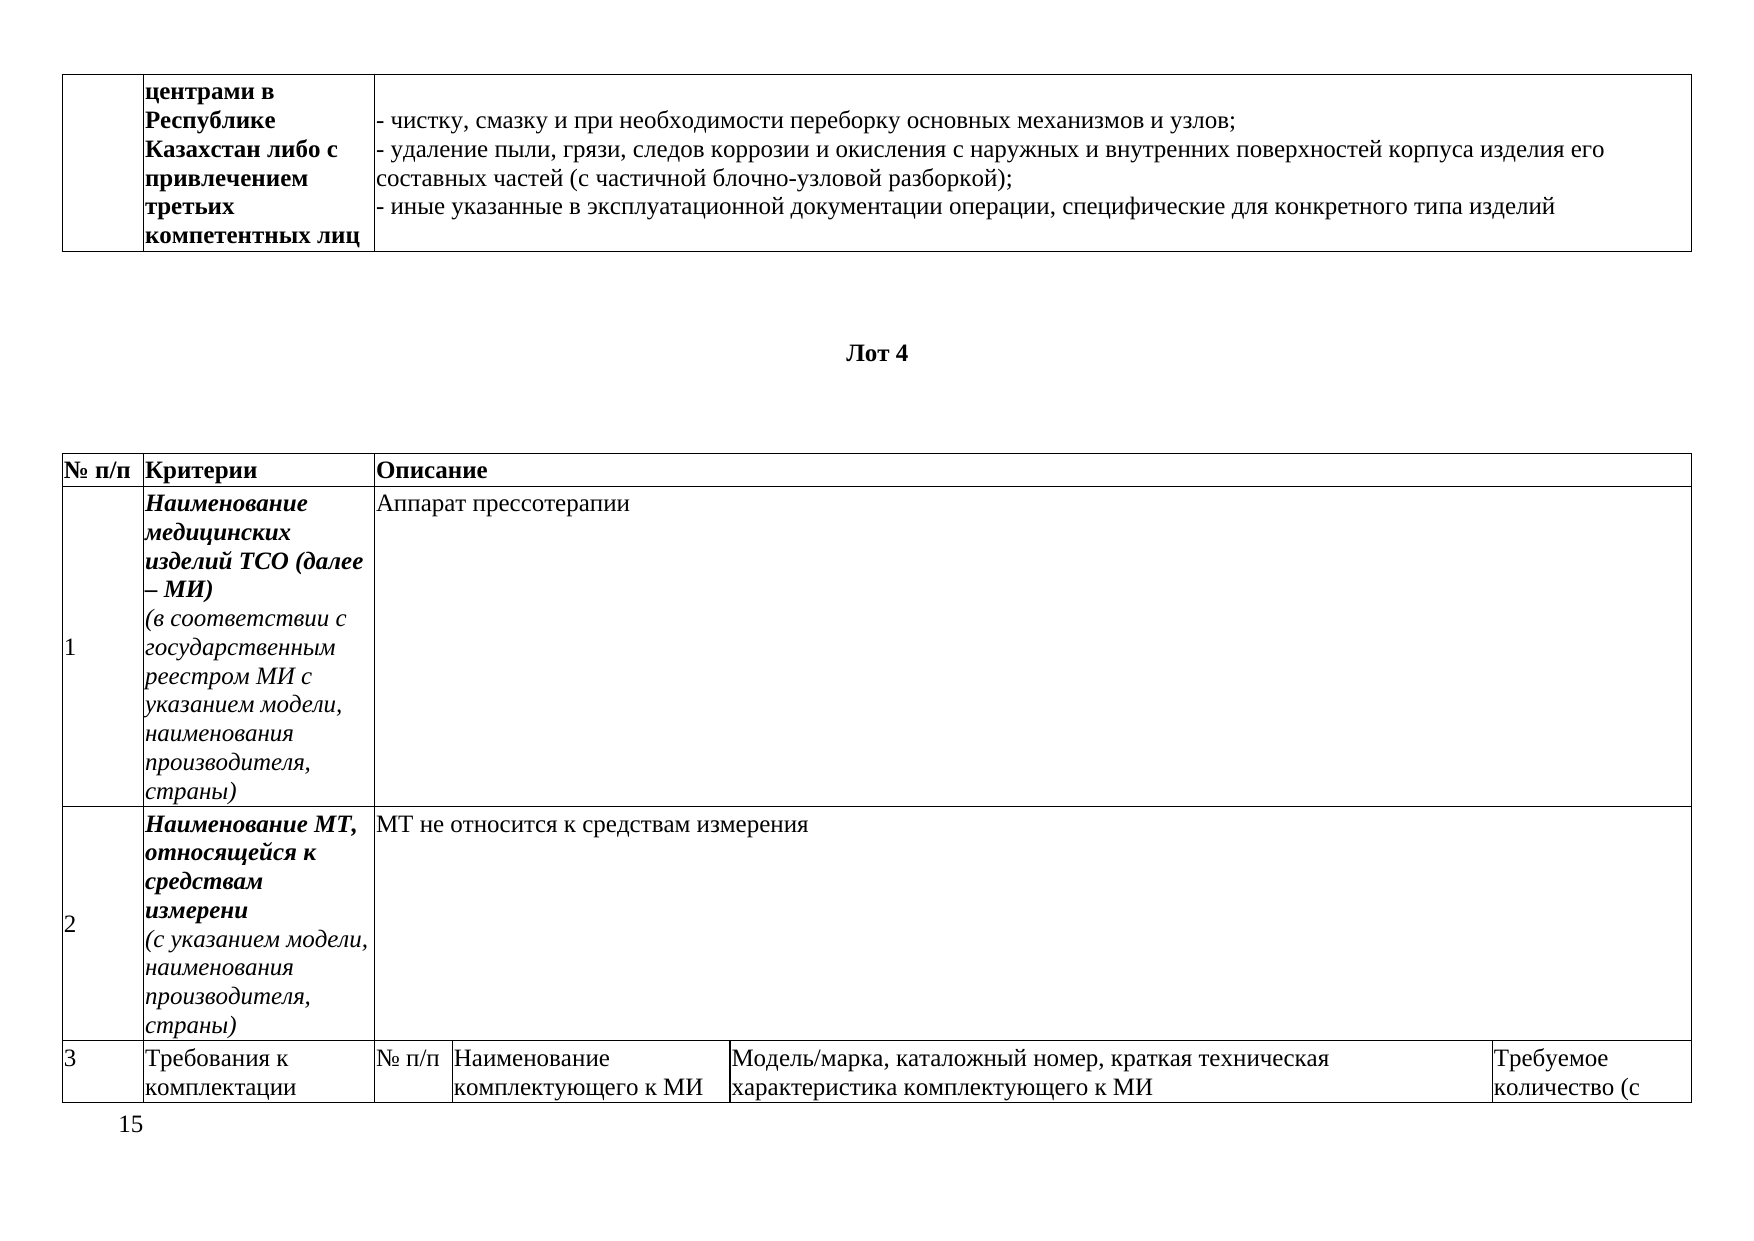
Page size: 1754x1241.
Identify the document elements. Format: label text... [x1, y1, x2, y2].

table_header Критерии [144, 454, 374, 486]
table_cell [375, 75, 1691, 251]
table_cell № п/п [375, 1041, 452, 1102]
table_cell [731, 1041, 1492, 1102]
text Лот 4 [118, 338, 1636, 367]
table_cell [1493, 1041, 1691, 1102]
table_cell Наименование МТ, относящейся к средствам измерени (с указанием модели, наименования производителя, страны) [144, 807, 374, 1040]
table_cell МТ не относится к средствам измерения [375, 807, 1691, 1040]
table_cell 3 [63, 1041, 143, 1102]
table_cell Наименование медицинских изделий ТСО (далее – МИ) (в соответствии с государственным реестром МИ с указанием модели, наименования производителя, страны) [144, 487, 374, 806]
table_header Описание [375, 454, 1691, 486]
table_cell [453, 1041, 729, 1102]
table_header № п/п [63, 454, 143, 486]
table_cell Аппарат прессотерапии [375, 487, 1691, 806]
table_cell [144, 1041, 374, 1102]
table_cell 7 [63, 75, 143, 251]
table_cell 1 [63, 487, 143, 806]
table_cell 2 [63, 807, 143, 1040]
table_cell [144, 75, 374, 251]
